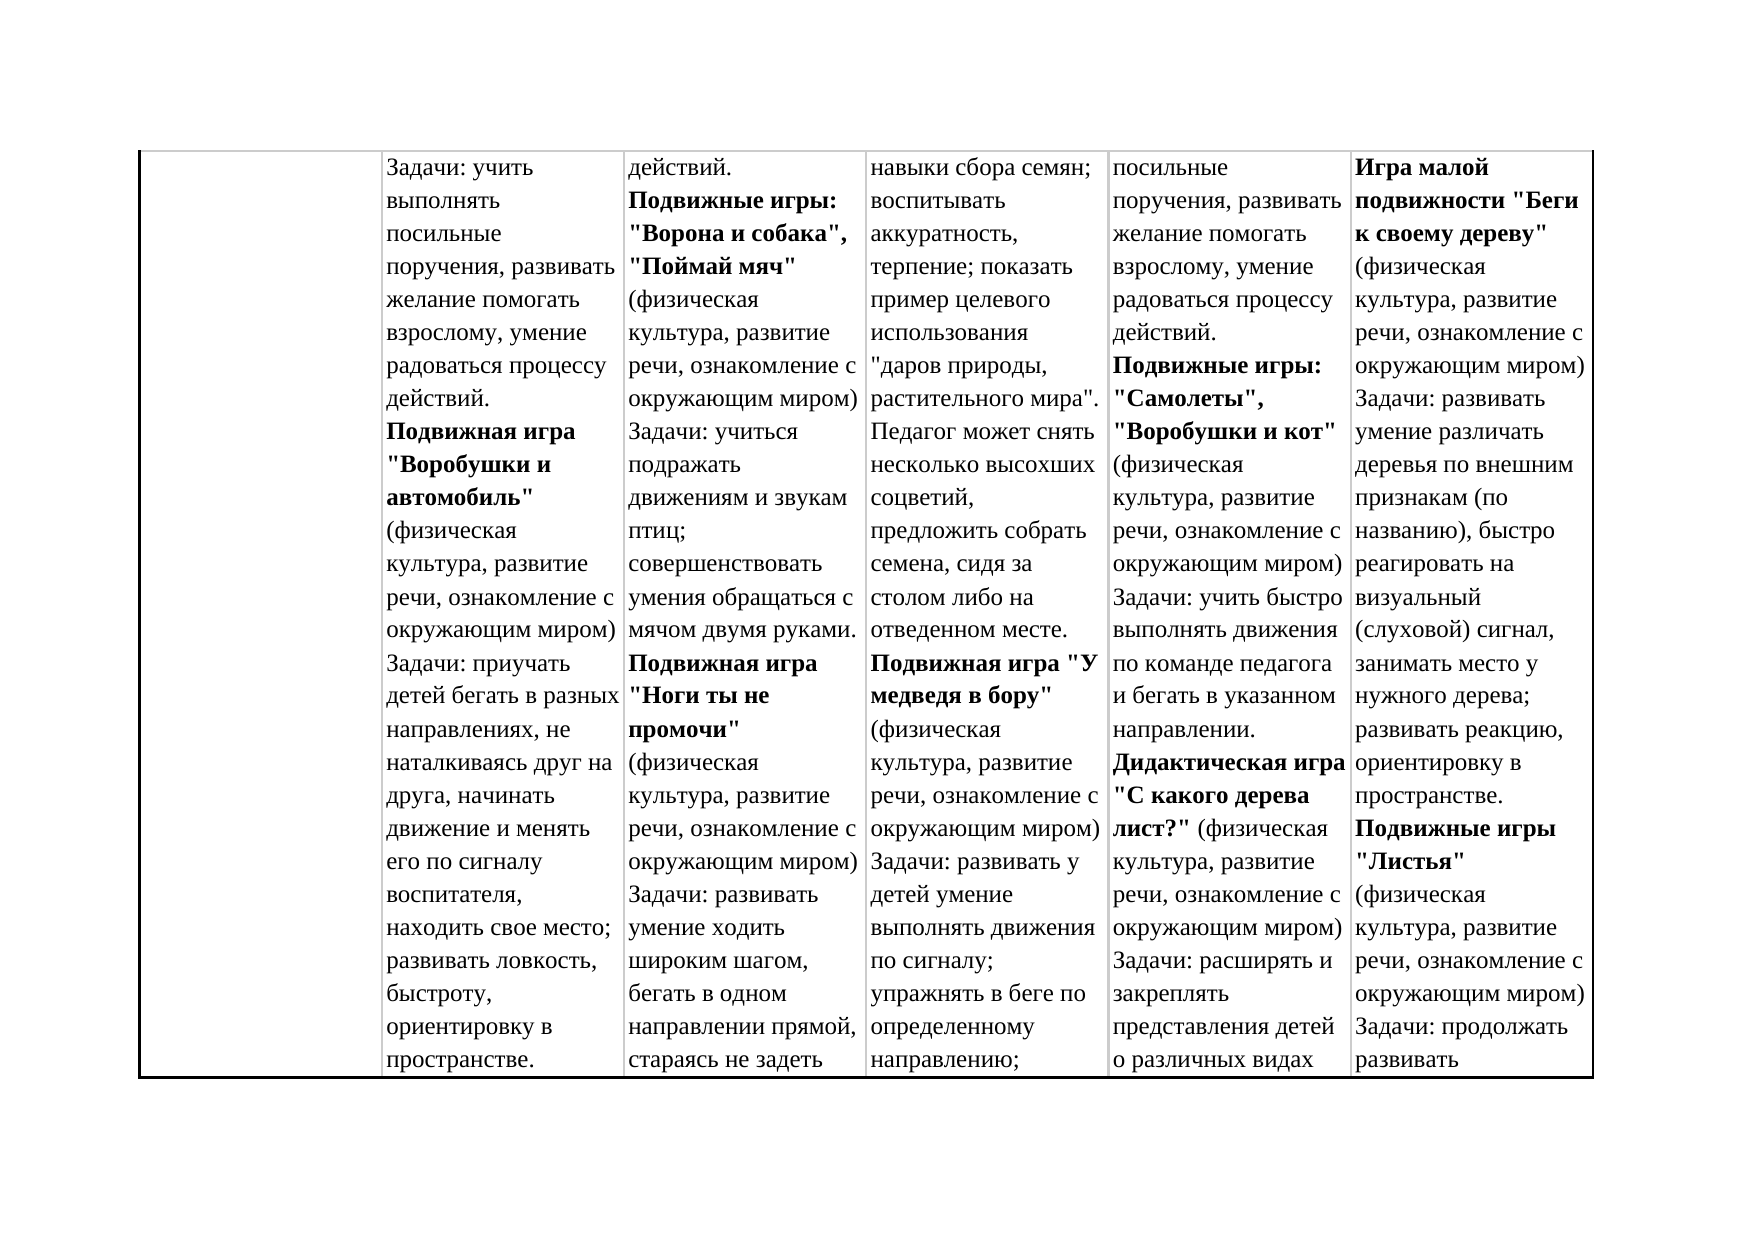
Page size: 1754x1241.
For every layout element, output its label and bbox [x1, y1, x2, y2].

table_cell [867, 152, 1107, 1076]
table_cell [383, 152, 623, 1076]
table_cell [1110, 152, 1350, 1076]
table_cell [141, 152, 381, 1076]
table_cell [1352, 152, 1592, 1076]
table_cell [625, 152, 865, 1076]
